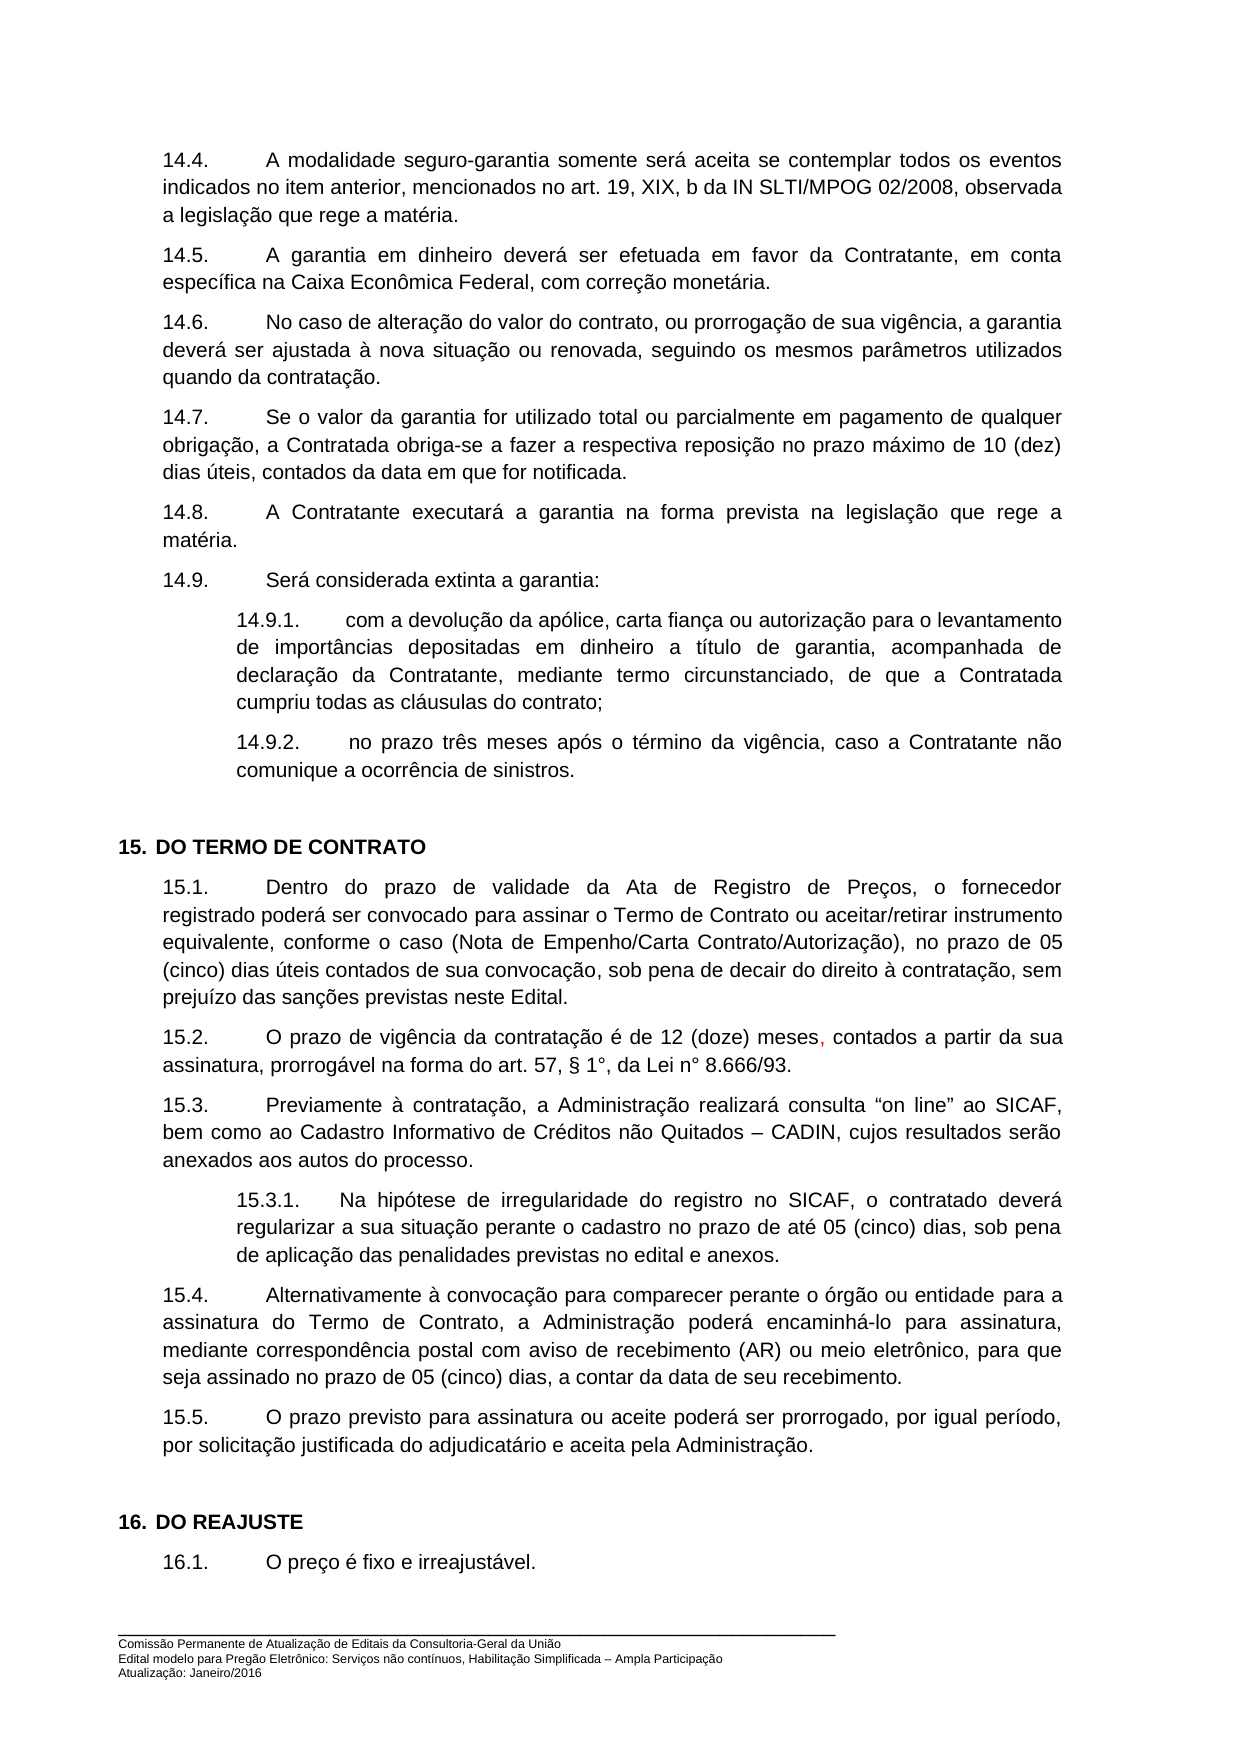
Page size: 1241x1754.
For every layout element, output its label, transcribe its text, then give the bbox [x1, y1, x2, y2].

list Na hipótese de irregularidade do registro no SICAF, o contratado deverá regularizar a sua situação perante o cadastro no prazo de até 05 (cinco) dias, sob pena de aplicação das penalidades previstas no edital e anexos. [236, 1188, 1063, 1267]
list Alternativamente à convocação para comparecer perante o órgão ou entidade para a assinatura do Termo de Contrato, a Administração poderá encaminhá-lo para assinatura, mediante correspondência postal com aviso de recebimento (AR) ou meio eletrônico, para que seja assinado no prazo de 05 (cinco) dias, a contar da data de seu recebimento. [162, 1283, 1063, 1389]
list A Contratante executará a garantia na forma prevista na legislação que rege a matéria. [162, 500, 1063, 552]
list Previamente à contratação, a Administração realizará consulta “on line” ao SICAF, bem como ao Cadastro Informativo de Créditos não Quitados – CADIN, cujos resultados serão anexados aos autos do processo. [162, 1093, 1063, 1172]
list no prazo três meses após o término da vigência, caso a Contratante não comunique a ocorrência de sinistros. [236, 730, 1063, 782]
list Se o valor da garantia for utilizado total ou parcialmente em pagamento de qualquer obrigação, a Contratada obriga-se a fazer a respectiva reposição no prazo máximo de 10 (dez) dias úteis, contados da data em que for notificada. [162, 405, 1063, 484]
list O preço é fixo e irreajustável. [162, 1550, 1063, 1574]
list No caso de alteração do valor do contrato, ou prorrogação de sua vigência, a garantia deverá ser ajustada à nova situação ou renovada, seguindo os mesmos parâmetros utilizados quando da contratação. [162, 310, 1063, 389]
list O prazo previsto para assinatura ou aceite poderá ser prorrogado, por igual período, por solicitação justificada do adjudicatário e aceita pela Administração. [162, 1405, 1063, 1457]
text DO TERMO DE CONTRATO [118, 835, 1063, 859]
list O prazo de vigência da contratação é de 12 (doze) meses, contados a partir da sua assinatura, prorrogável na forma do art. 57, § 1°, da Lei n° 8.666/93. [162, 1025, 1063, 1077]
list com a devolução da apólice, carta fiança ou autorização para o levantamento de importâncias depositadas em dinheiro a título de garantia, acompanhada de declaração da Contratante, mediante termo circunstanciado, de que a Contratada cumpriu todas as cláusulas do contrato; [236, 608, 1063, 714]
list Será considerada extinta a garantia: [162, 568, 1063, 592]
list A garantia em dinheiro deverá ser efetuada em favor da Contratante, em conta específica na Caixa Econômica Federal, com correção monetária. [162, 243, 1063, 294]
list Dentro do prazo de validade da Ata de Registro de Preços, o fornecedor registrado poderá ser convocado para assinar o Termo de Contrato ou aceitar/retirar instrumento equivalente, conforme o caso (Nota de Empenho/Carta Contrato/Autorização), no prazo de 05 (cinco) dias úteis contados de sua convocação, sob pena de decair do direito à contratação, sem prejuízo das sanções previstas neste Edital. [162, 875, 1063, 1009]
list A modalidade seguro-garantia somente será aceita se contemplar todos os eventos indicados no item anterior, mencionados no art. 19, XIX, b da IN SLTI/MPOG 02/2008, observada a legislação que rege a matéria. [162, 148, 1063, 227]
text DO REAJUSTE [118, 1510, 1063, 1534]
